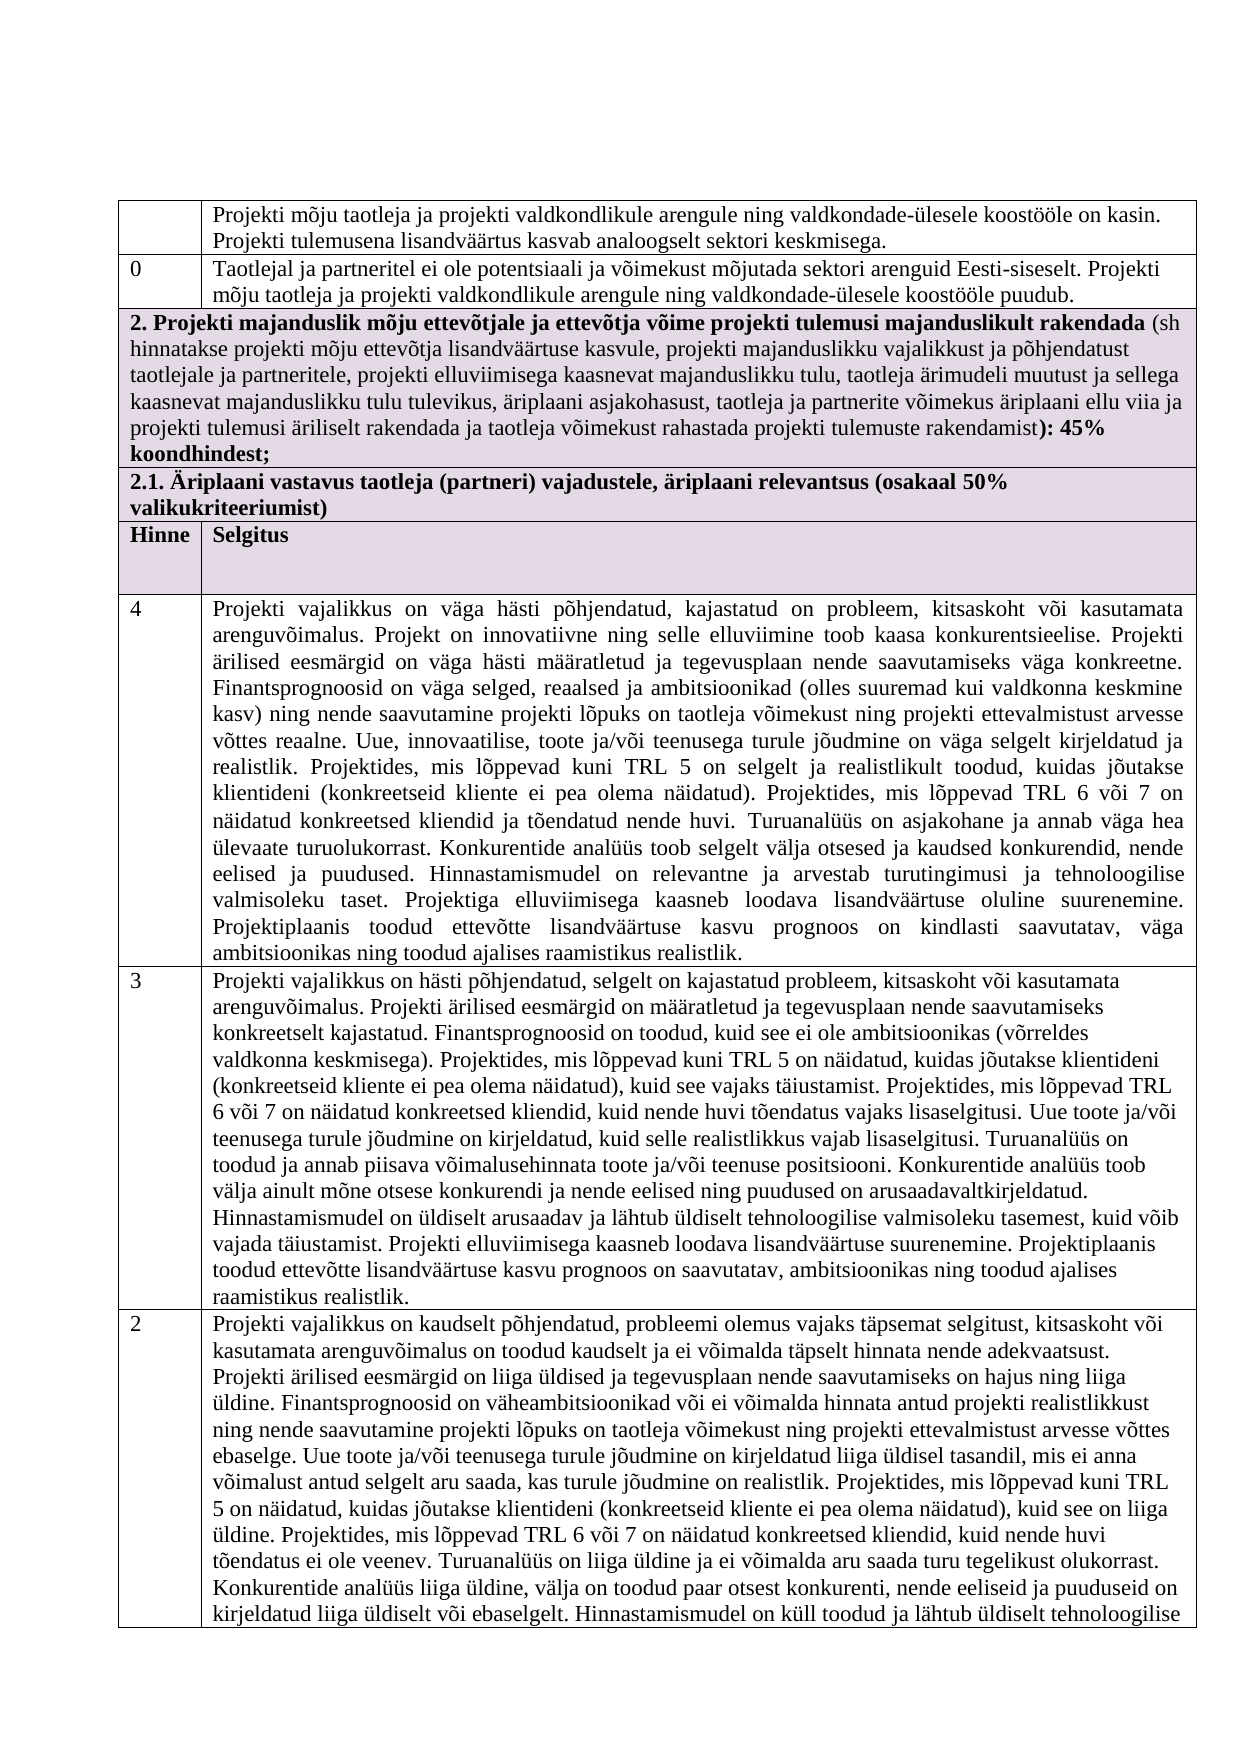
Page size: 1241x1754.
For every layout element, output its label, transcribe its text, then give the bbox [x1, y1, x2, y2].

table_cell Hinne [119, 522, 201, 594]
table_cell 2 [119, 1310, 201, 1627]
table_cell Projekti vajalikkus on hästi põhjendatud, selgelt on kajastatud probleem, kitsaskoht või kasutamata arenguvõimalus. Projekti ärilised eesmärgid on määratletud ja tegevusplaan nende saavutamiseks konkreetselt kajastatud. Finantsprognoosid on toodud, kuid see ei ole ambitsioonikas (võrreldes valdkonna keskmisega). Projektides, mis lõppevad kuni TRL 5 on näidatud, kuidas jõutakse klientideni (konkreetseid kliente ei pea olema näidatud), kuid see vajaks täiustamist. Projektides, mis lõppevad TRL 6 või 7 on näidatud konkreetsed kliendid, kuid nende huvi tõendatus vajaks lisaselgitusi. Uue toote ja/või teenusega turule jõudmine on kirjeldatud, kuid selle realistlikkus vajab lisaselgitusi. Turuanalüüs on toodud ja annab piisava võimalusehinnata toote ja/või teenuse positsiooni. Konkurentide analüüs toob välja ainult mõne otsese konkurendi ja nende eelised ning puudused on arusaadavaltkirjeldatud. Hinnastamismudel on üldiselt arusaadav ja lähtub üldiselt tehnoloogilise valmisoleku tasemest, kuid võib vajada täiustamist. Projekti elluviimisega kaasneb loodava lisandväärtuse suurenemine. Projektiplaanis toodud ettevõtte lisandväärtuse kasvu prognoos on saavutatav, ambitsioonikas ning toodud ajalises raamistikus realistlik. [202, 967, 1196, 1309]
table_cell 2. Projekti majanduslik mõju ettevõtjale ja ettevõtja võime projekti tulemusi majanduslikult rakendada (sh hinnatakse projekti mõju ettevõtja lisandväärtuse kasvule, projekti majanduslikku vajalikkust ja põhjendatust taotlejale ja partneritele, projekti elluviimisega kaasnevat majanduslikku tulu, taotleja ärimudeli muutust ja sellega kaasnevat majanduslikku tulu tulevikus, äriplaani asjakohasust, taotleja ja partnerite võimekus äriplaani ellu viia ja projekti tulemusi äriliselt rakendada ja taotleja võimekust rahastada projekti tulemuste rakendamist): 45% koondhindest; [119, 309, 1196, 467]
table_cell Selgitus [202, 522, 1196, 594]
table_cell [202, 201, 1196, 254]
table_cell 4 [119, 595, 201, 966]
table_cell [202, 1310, 1196, 1627]
table_cell Taotlejal ja partneritel ei ole potentsiaali ja võimekust mõjutada sektori arenguid Eesti-siseselt. Projekti mõju taotleja ja projekti valdkondlikule arengule ning valdkondade-ülesele koostööle puudub. [202, 255, 1196, 308]
table_cell Projekti vajalikkus on väga hästi põhjendatud, kajastatud on probleem, kitsaskoht või kasutamata arenguvõimalus. Projekt on innovatiivne ning selle elluviimine toob kaasa konkurentsieelise. Projekti ärilised eesmärgid on väga hästi määratletud ja tegevusplaan nende saavutamiseks väga konkreetne. Finantsprognoosid on väga selged, reaalsed ja ambitsioonikad (olles suuremad kui valdkonna keskmine kasv) ning nende saavutamine projekti lõpuks on taotleja võimekust ning projekti ettevalmistust arvesse võttes reaalne. Uue, innovaatilise, toote ja/või teenusega turule jõudmine on väga selgelt kirjeldatud ja realistlik. Projektides, mis lõppevad kuni TRL 5 on selgelt ja realistlikult toodud, kuidas jõutakse klientideni (konkreetseid kliente ei pea olema näidatud). Projektides, mis lõppevad TRL 6 või 7 on näidatud konkreetsed kliendid ja tõendatud nende huvi. Turuanalüüs on asjakohane ja annab väga hea ülevaate turuolukorrast. Konkurentide analüüs toob selgelt välja otsesed ja kaudsed konkurendid, nende eelised ja puudused. Hinnastamismudel on relevantne ja arvestab turutingimusi ja tehnoloogilise valmisoleku taset. Projektiga elluviimisega kaasneb loodava lisandväärtuse oluline suurenemine. Projektiplaanis toodud ettevõtte lisandväärtuse kasvu prognoos on kindlasti saavutatav, väga ambitsioonikas ning toodud ajalises raamistikus realistlik. [202, 595, 1196, 966]
table_cell 1 [119, 201, 201, 254]
table_cell 0 [119, 255, 201, 308]
table_cell 3 [119, 967, 201, 1309]
table_cell 2.1. Äriplaani vastavus taotleja (partneri) vajadustele, äriplaani relevantsus (osakaal 50% valikukriteeriumist) [119, 468, 1196, 521]
